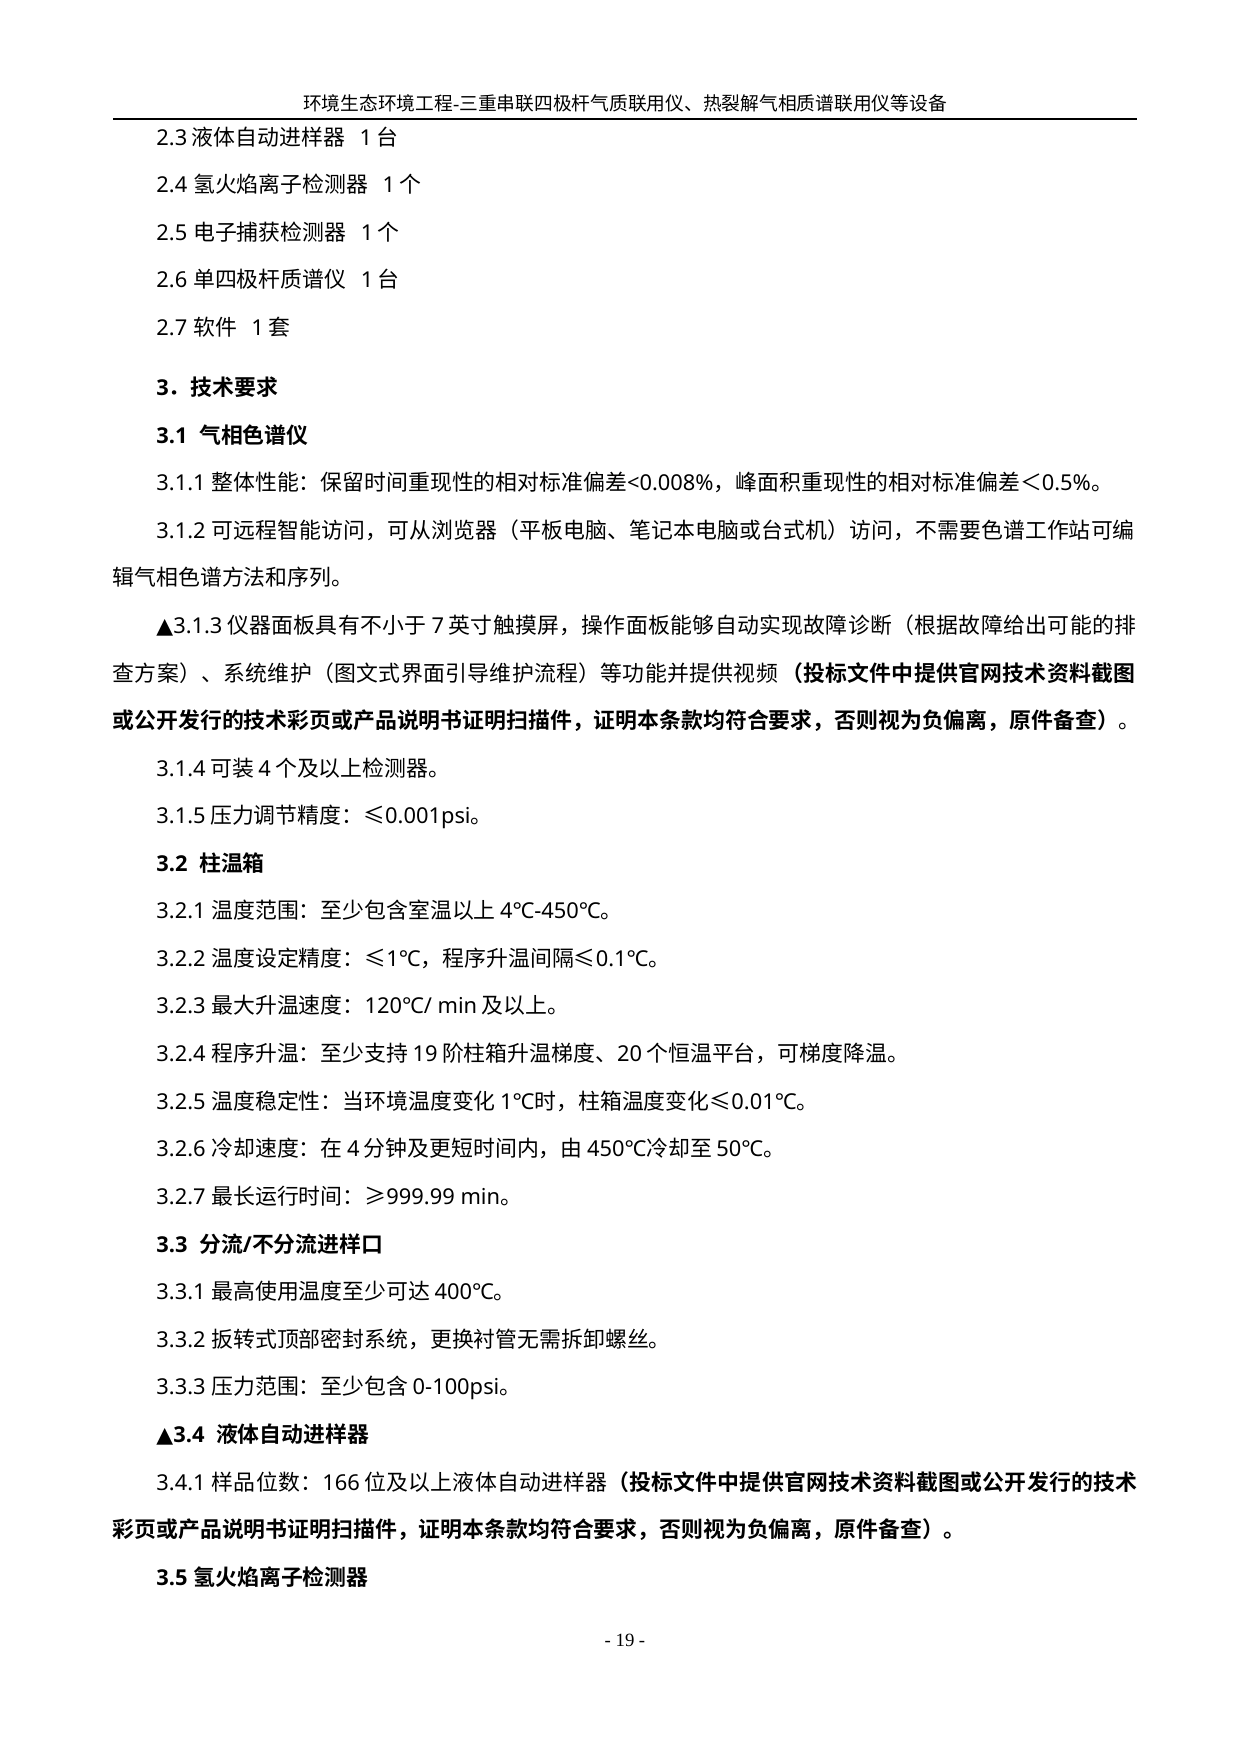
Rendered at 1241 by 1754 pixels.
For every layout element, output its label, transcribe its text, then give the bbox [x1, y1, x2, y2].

text 3.1.5压力调节精度：≤0.001psi。 [112, 798, 1137, 830]
text 3.2.3 最大升温速度：120℃/ min及以上。 [112, 988, 1137, 1020]
text 3.5 氢火焰离子检测器 [112, 1560, 1137, 1591]
text 3.2.6 冷却速度：在4分钟及更短时间内，由450℃冷却至50℃。 [112, 1131, 1137, 1163]
text 3.1.2 可远程智能访问，可从浏览器（平板电脑、笔记本电脑或台式机）访问，不需要色谱工作站可编辑气相色谱方法和序列。 [112, 513, 1137, 592]
text 3.3.3 压力范围：至少包含0-100psi。 [112, 1369, 1137, 1401]
text 3．技术要求 [156, 370, 1137, 402]
text 2.6 单四极杆质谱仪 1台 [112, 262, 1137, 294]
text 3.3.2 扳转式顶部密封系统，更换衬管无需拆卸螺丝。 [112, 1322, 1137, 1353]
text 3.2.7 最长运行时间：≥999.99 min。 [112, 1179, 1137, 1211]
text 3.1 气相色谱仪 [112, 418, 1137, 449]
text 3.2.2 温度设定精度：≤1℃，程序升温间隔≤0.1℃。 [112, 941, 1137, 973]
text 3.1.1 整体性能：保留时间重现性的相对标准偏差<0.008%，峰面积重现性的相对标准偏差＜0.5%。 [112, 465, 1137, 497]
text 3.3 分流/不分流进样口 [112, 1227, 1137, 1258]
text 3.1.4可装4个及以上检测器。 [112, 751, 1137, 782]
text ▲3.4 液体自动进样器 [112, 1417, 1137, 1449]
text 3.3.1 最高使用温度至少可达400℃。 [112, 1274, 1137, 1306]
text 2.5 电子捕获检测器 1个 [112, 215, 1137, 246]
text 2.4 氢火焰离子检测器 1个 [112, 167, 1137, 199]
text 2.3液体自动进样器 1台 [112, 119, 1137, 151]
text 3.2.5 温度稳定性：当环境温度变化1℃时，柱箱温度变化≤0.01℃。 [112, 1084, 1137, 1116]
text 3.2.4 程序升温：至少支持19阶柱箱升温梯度、20个恒温平台，可梯度降温。 [112, 1036, 1137, 1068]
text 2.7 软件 1套 [112, 310, 1137, 342]
text ▲3.1.3仪器面板具有不小于7英寸触摸屏，操作面板能够自动实现故障诊断（根据故障给出可能的排查方案）、系统维护（图文式界面引导维护流程）等功能并提供视频（投标文件中提供官网技术资料截图或公开发行的技术彩页或产品说明书证明扫描件，证明本条款均符合要求，否则视为负偏离，原件备查）。 [112, 608, 1137, 735]
text 3.2 柱温箱 [112, 846, 1137, 877]
text 3.4.1 样品位数：166位及以上液体自动进样器（投标文件中提供官网技术资料截图或公开发行的技术彩页或产品说明书证明扫描件，证明本条款均符合要求，否则视为负偏离，原件备查）。 [112, 1464, 1137, 1544]
text 3.2.1 温度范围：至少包含室温以上4℃-450℃。 [112, 893, 1137, 925]
